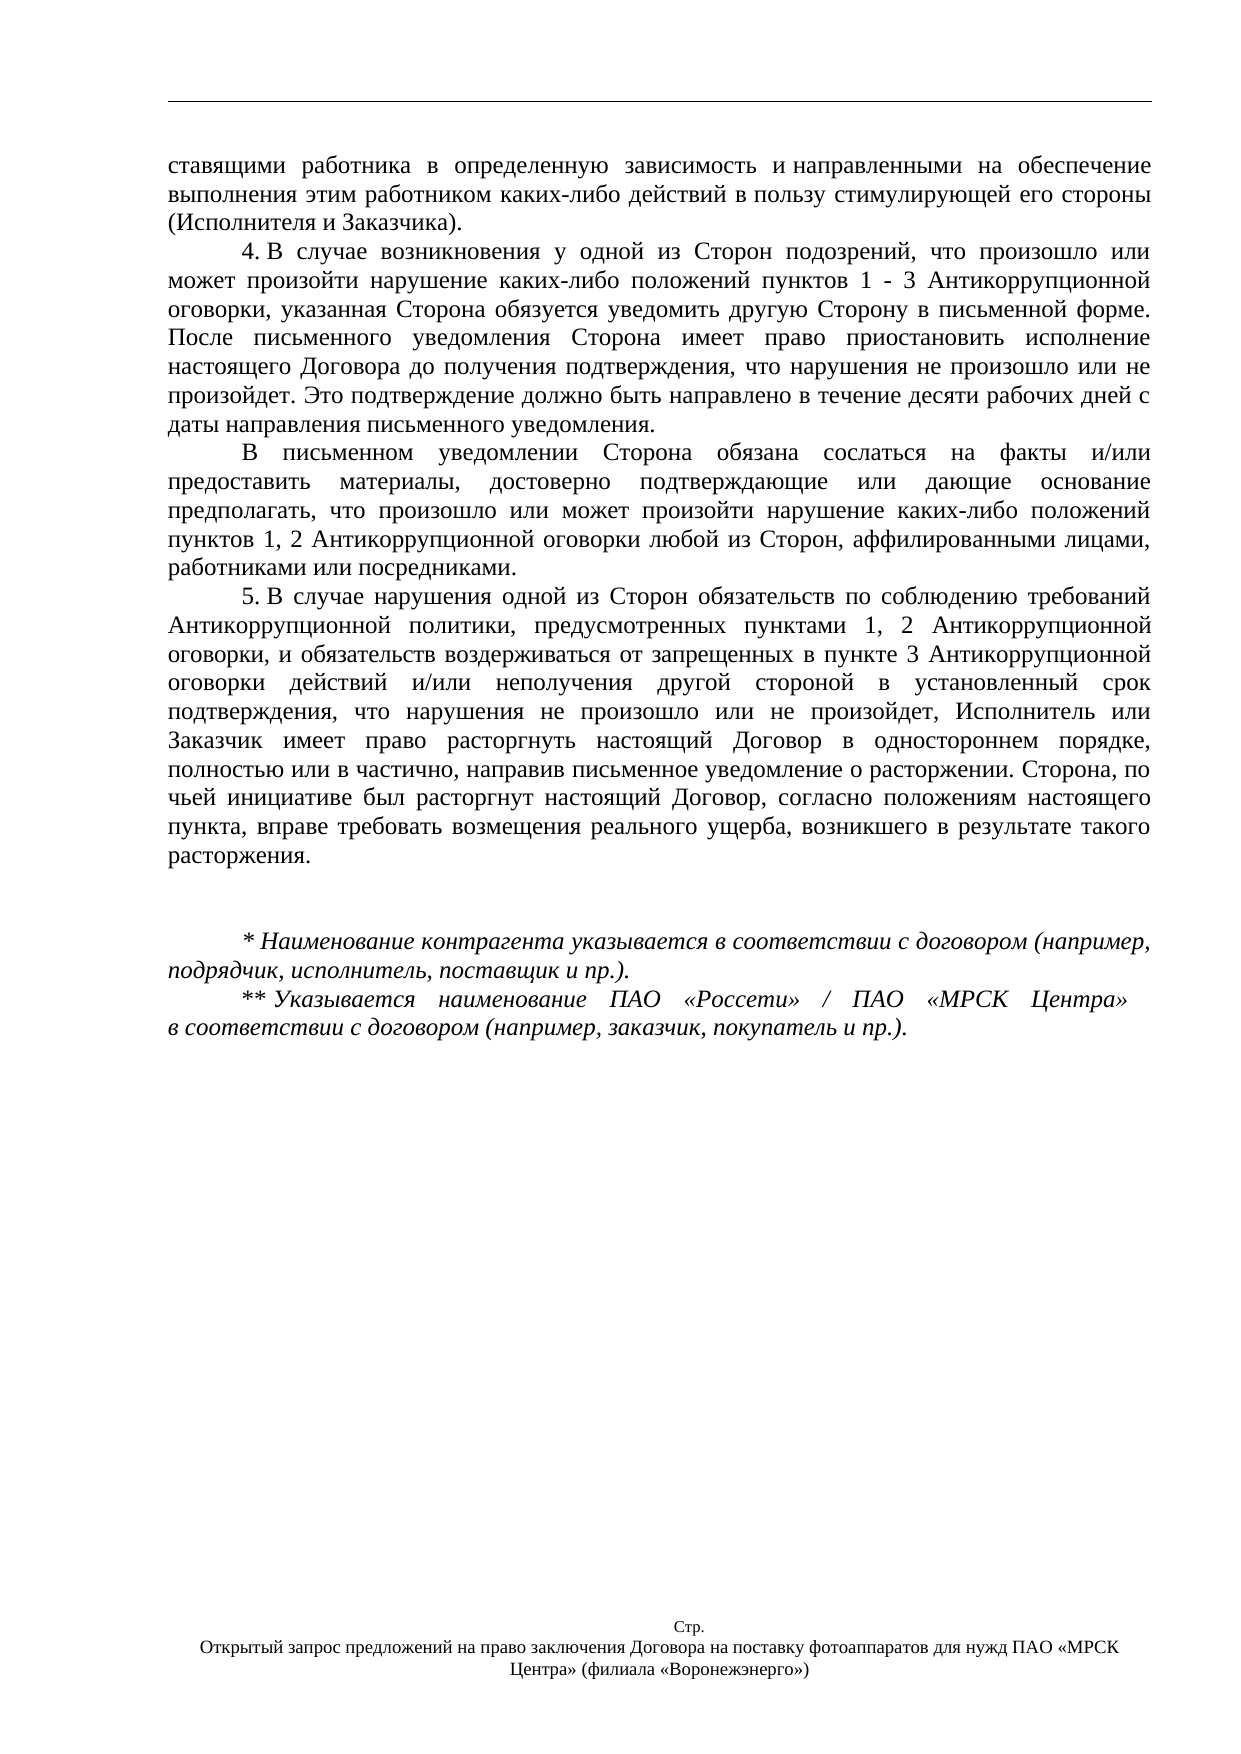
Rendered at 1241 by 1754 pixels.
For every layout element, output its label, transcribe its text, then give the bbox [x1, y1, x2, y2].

text ** Указывается наименование ПАО «Россети» / ПАО «МРСК Центра» в соответствии с договором (например, заказчик, покупатель и пр.). [168, 984, 1152, 1041]
text * Наименование контрагента указывается в соответствии с договором (например, подрядчик, исполнитель, поставщик и пр.). [168, 926, 1152, 984]
text 5. В случае нарушения одной из Сторон обязательств по соблюдению требований Антикоррупционной политики, предусмотренных пунктами 1, 2 Антикоррупционной оговорки, и обязательств воздерживаться от запрещенных в пункте 3 Антикоррупционной оговорки действий и/или неполучения другой стороной в установленный срок подтверждения, что нарушения не произошло или не произойдет, Исполнитель или Заказчик имеет право расторгнуть настоящий Договор в одностороннем порядке, полностью или в частично, направив письменное уведомление о расторжении. Сторона, по чьей инициативе был расторгнут настоящий Договор, согласно положениям настоящего пункта, вправе требовать возмещения реального ущерба, возникшего в результате такого расторжения. [168, 581, 1152, 869]
text В письменном уведомлении Сторона обязана сослаться на факты и/или предоставить материалы, достоверно подтверждающие или дающие основание предполагать, что произошло или может произойти нарушение каких-либо положений пунктов 1, 2 Антикоррупционной оговорки любой из Сторон, аффилированными лицами, работниками или посредниками. [168, 437, 1152, 581]
text 4. В случае возникновения у одной из Сторон подозрений, что произошло или может произойти нарушение каких-либо положений пунктов 1 - 3 Антикоррупционной оговорки, указанная Сторона обязуется уведомить другую Сторону в письменной форме. После письменного уведомления Сторона имеет право приостановить исполнение настоящего Договора до получения подтверждения, что нарушения не произошло или не произойдет. Это подтверждение должно быть направлено в течение десяти рабочих дней с даты направления письменного уведомления. [168, 236, 1152, 437]
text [168, 150, 1152, 236]
